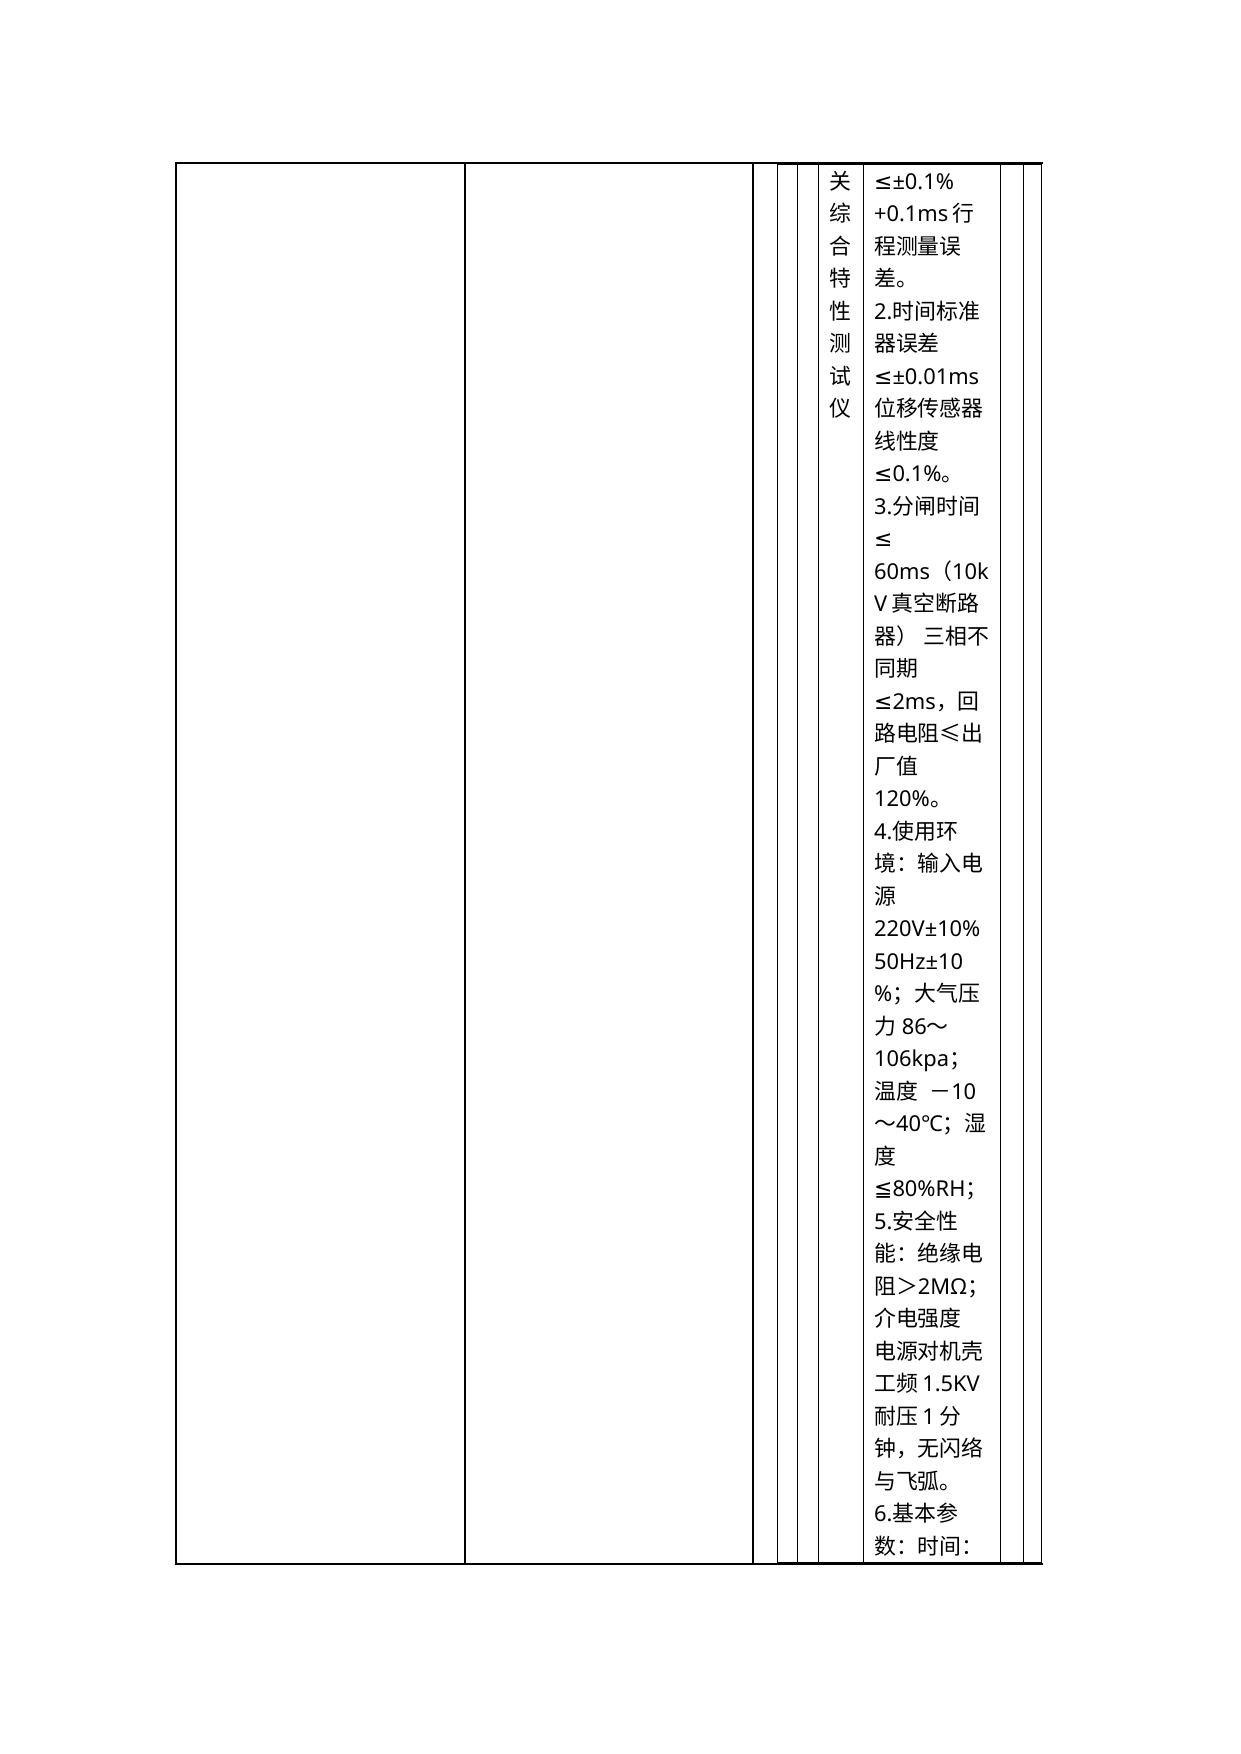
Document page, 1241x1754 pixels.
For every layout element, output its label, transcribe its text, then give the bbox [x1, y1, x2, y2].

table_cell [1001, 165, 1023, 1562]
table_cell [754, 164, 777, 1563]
table_cell [466, 164, 752, 1563]
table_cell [864, 165, 1000, 1562]
table_cell 1 [177, 164, 464, 1563]
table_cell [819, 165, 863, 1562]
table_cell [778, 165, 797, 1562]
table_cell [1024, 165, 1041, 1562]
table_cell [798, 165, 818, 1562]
